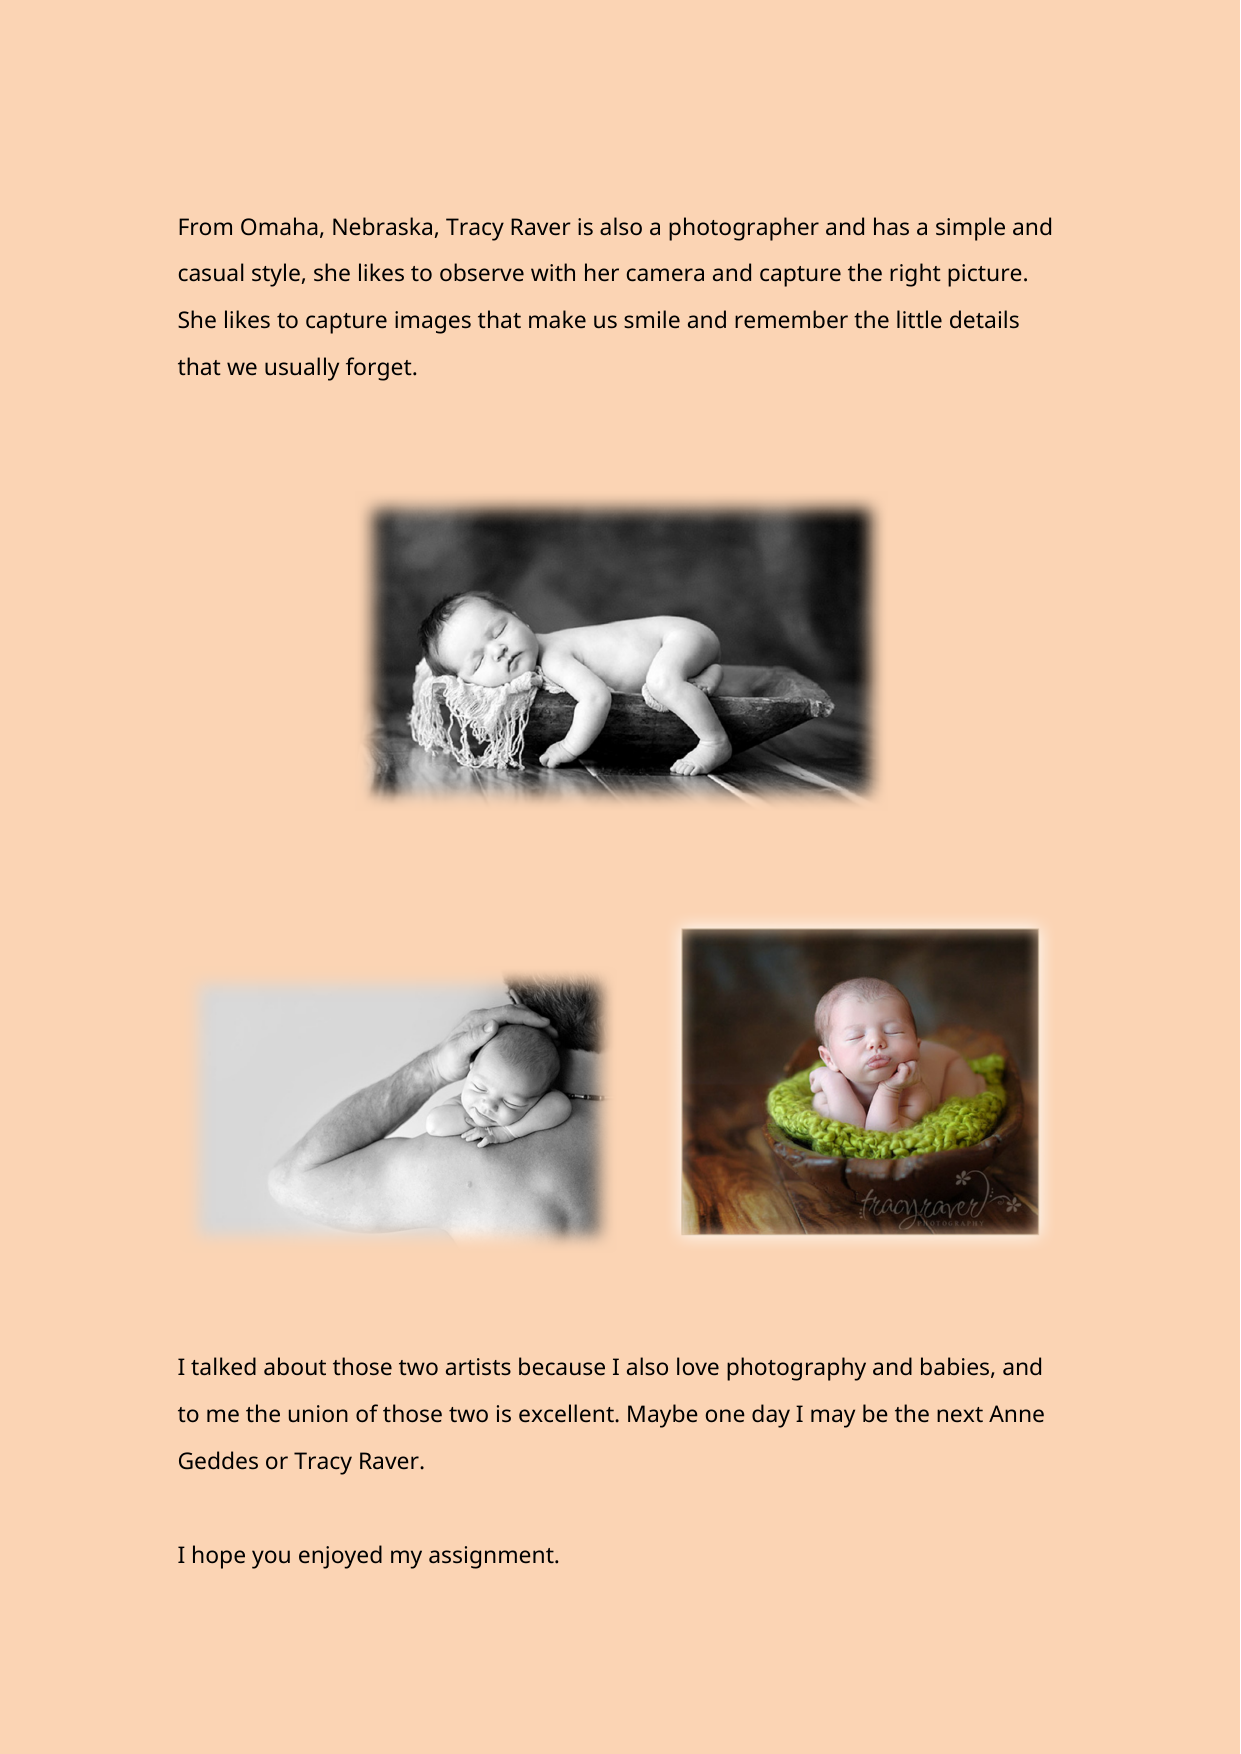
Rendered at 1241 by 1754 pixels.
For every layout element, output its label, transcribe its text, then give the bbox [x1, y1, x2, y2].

picture [385, 521, 859, 782]
text I hope you enjoyed my assignment. [177, 1539, 1063, 1570]
text I talked about those two artists because I also love photography and babies, and to me the union of those two is excellent. Maybe one day I may be the next Anne Geddes or Tracy Raver. [177, 1351, 1063, 1476]
picture [692, 939, 1029, 1225]
text From Omaha, Nebraska, Tracy Raver is also a photographer and has a simple and casual style, she likes to observe with her camera and capture the right picture. She likes to capture images that make us smile and remember the little details that we usually forget. [177, 210, 1063, 382]
picture [210, 996, 588, 1224]
